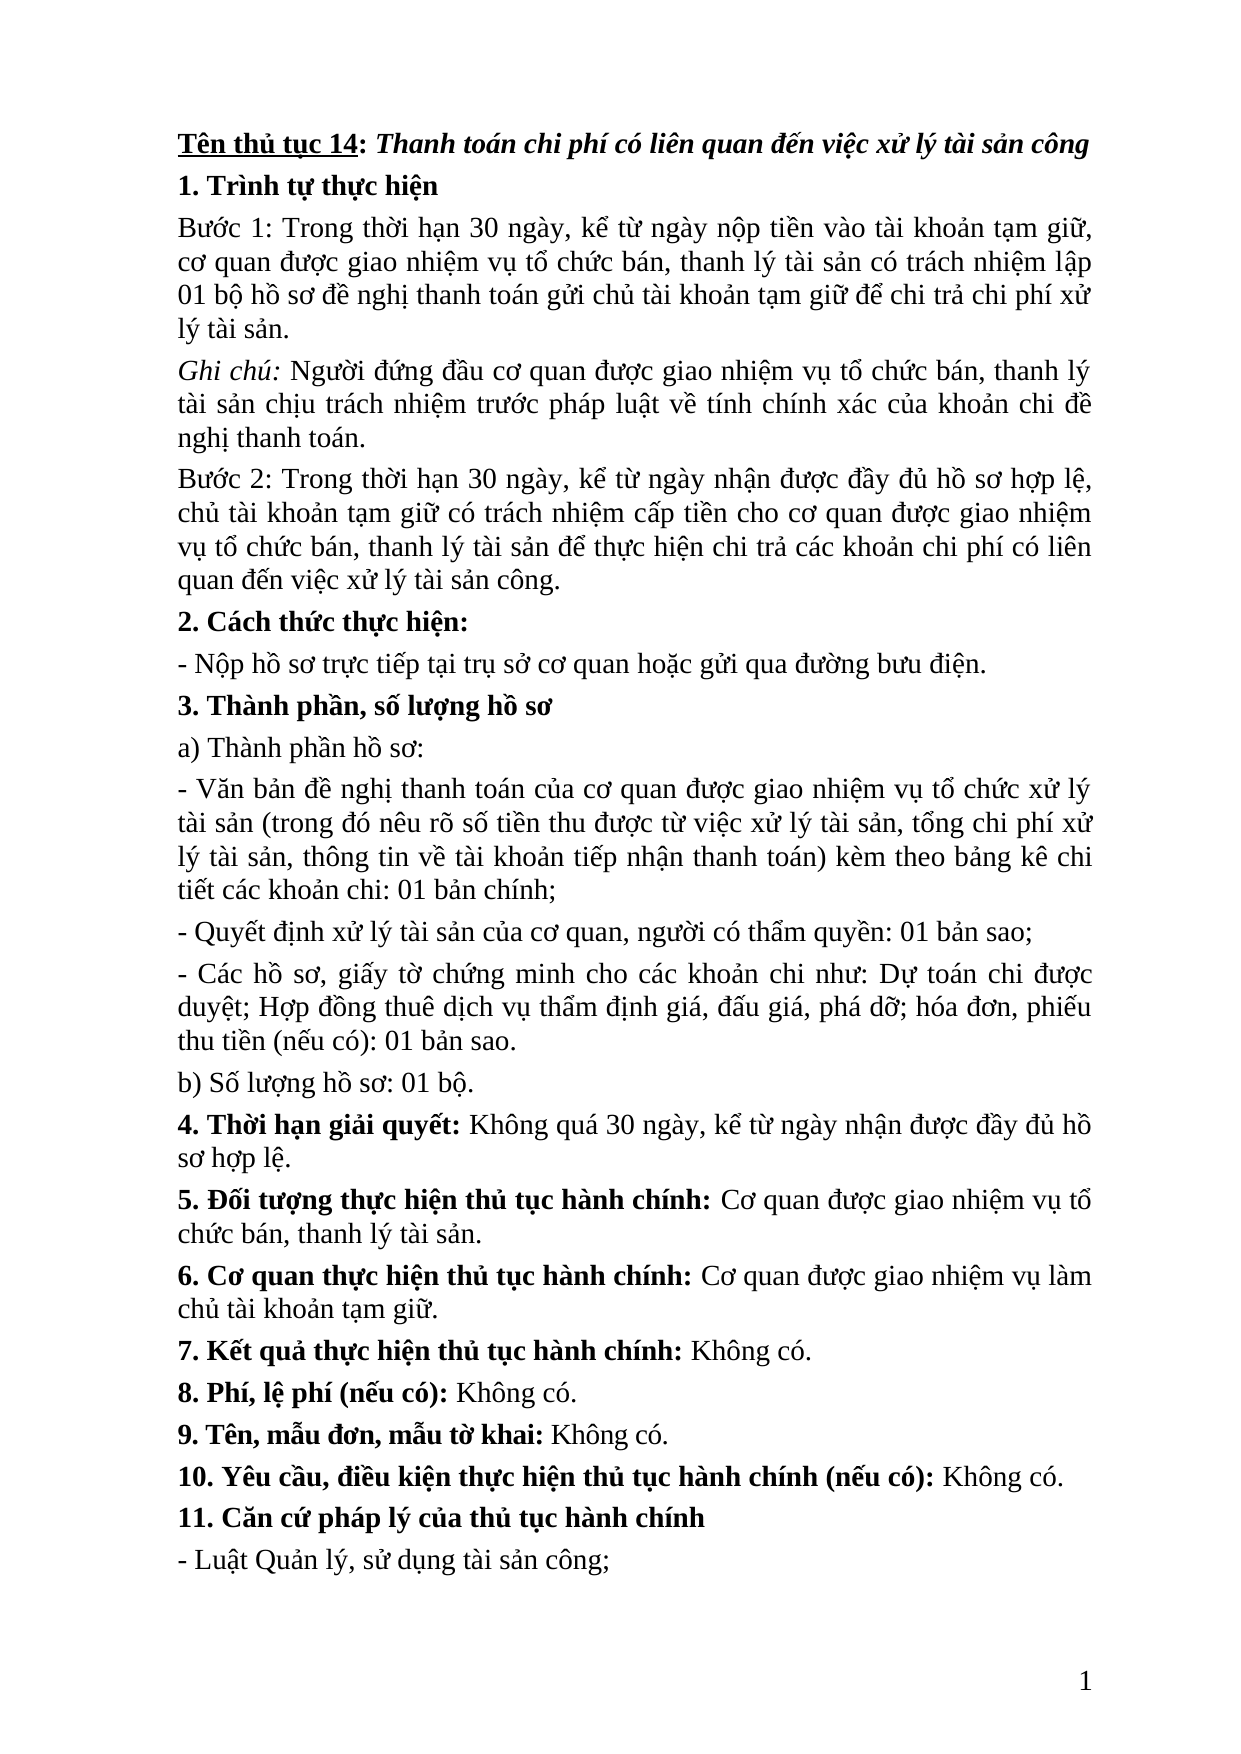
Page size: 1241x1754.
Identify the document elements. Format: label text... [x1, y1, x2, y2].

text - Quyết định xử lý tài sản của cơ quan, người có thẩm quyền: 01 bản sao; [177, 914, 1092, 948]
text 2. Cách thức thực hiện: [177, 604, 1092, 638]
text 8. Phí, lệ phí (nếu có): Không có. [177, 1375, 1092, 1408]
text - Nộp hồ sơ trực tiếp tại trụ sở cơ quan hoặc gửi qua đường bưu điện. [177, 646, 1092, 679]
text - Luật Quản lý, sử dụng tài sản công; [177, 1542, 1092, 1576]
text - Văn bản đề nghị thanh toán của cơ quan được giao nhiệm vụ tổ chức xử lý tài sản (trong đó nêu rõ số tiền thu được từ việc xử lý tài sản, tổng chi phí xử lý tài sản, thông tin về tài khoản tiếp nhận thanh toán) kèm theo bảng kê chi tiết các khoản chi: 01 bản chính; [177, 772, 1092, 906]
text 11. Căn cứ pháp lý của thủ tục hành chính [177, 1501, 1092, 1534]
text 9. Tên, mẫu đơn, mẫu tờ khai: Không có. [177, 1417, 1092, 1450]
text 4. Thời hạn giải quyết: Không quá 30 ngày, kể từ ngày nhận được đầy đủ hồ sơ hợp lệ. [177, 1107, 1092, 1174]
text a) Thành phần hồ sơ: [177, 730, 1092, 763]
text Bước 1: Trong thời hạn 30 ngày, kể từ ngày nộp tiền vào tài khoản tạm giữ, cơ quan được giao nhiệm vụ tổ chức bán, thanh lý tài sản có trách nhiệm lập 01 bộ hồ sơ đề nghị thanh toán gửi chủ tài khoản tạm giữ để chi trả chi phí xử lý tài sản. [177, 210, 1092, 344]
text 7. Kết quả thực hiện thủ tục hành chính: Không có. [177, 1333, 1092, 1367]
text 5. Đối tượng thực hiện thủ tục hành chính: Cơ quan được giao nhiệm vụ tổ chức bán, thanh lý tài sản. [177, 1182, 1092, 1249]
text Ghi chú: Người đứng đầu cơ quan được giao nhiệm vụ tổ chức bán, thanh lý tài sản chịu trách nhiệm trước pháp luật về tính chính xác của khoản chi đề nghị thanh toán. [177, 353, 1092, 453]
text 1. Trình tự thực hiện [177, 168, 1092, 202]
text - Các hồ sơ, giấy tờ chứng minh cho các khoản chi như: Dự toán chi được duyệt; Hợp đồng thuê dịch vụ thẩm định giá, đấu giá, phá dỡ; hóa đơn, phiếu thu tiền (nếu có): 01 bản sao. [177, 956, 1092, 1057]
text 10. Yêu cầu, điều kiện thực hiện thủ tục hành chính (nếu có): Không có. [177, 1459, 1092, 1492]
text 3. Thành phần, số lượng hồ sơ [177, 688, 1092, 721]
text b) Số lượng hồ sơ: 01 bộ. [177, 1065, 1092, 1098]
text Tên thủ tục 14: Thanh toán chi phí có liên quan đến việc xử lý tài sản công [177, 126, 1092, 160]
text Bước 2: Trong thời hạn 30 ngày, kể từ ngày nhận được đầy đủ hồ sơ hợp lệ, chủ tài khoản tạm giữ có trách nhiệm cấp tiền cho cơ quan được giao nhiệm vụ tổ chức bán, thanh lý tài sản để thực hiện chi trả các khoản chi phí có liên quan đến việc xử lý tài sản công. [177, 462, 1092, 596]
text 6. Cơ quan thực hiện thủ tục hành chính: Cơ quan được giao nhiệm vụ làm chủ tài khoản tạm giữ. [177, 1258, 1092, 1325]
